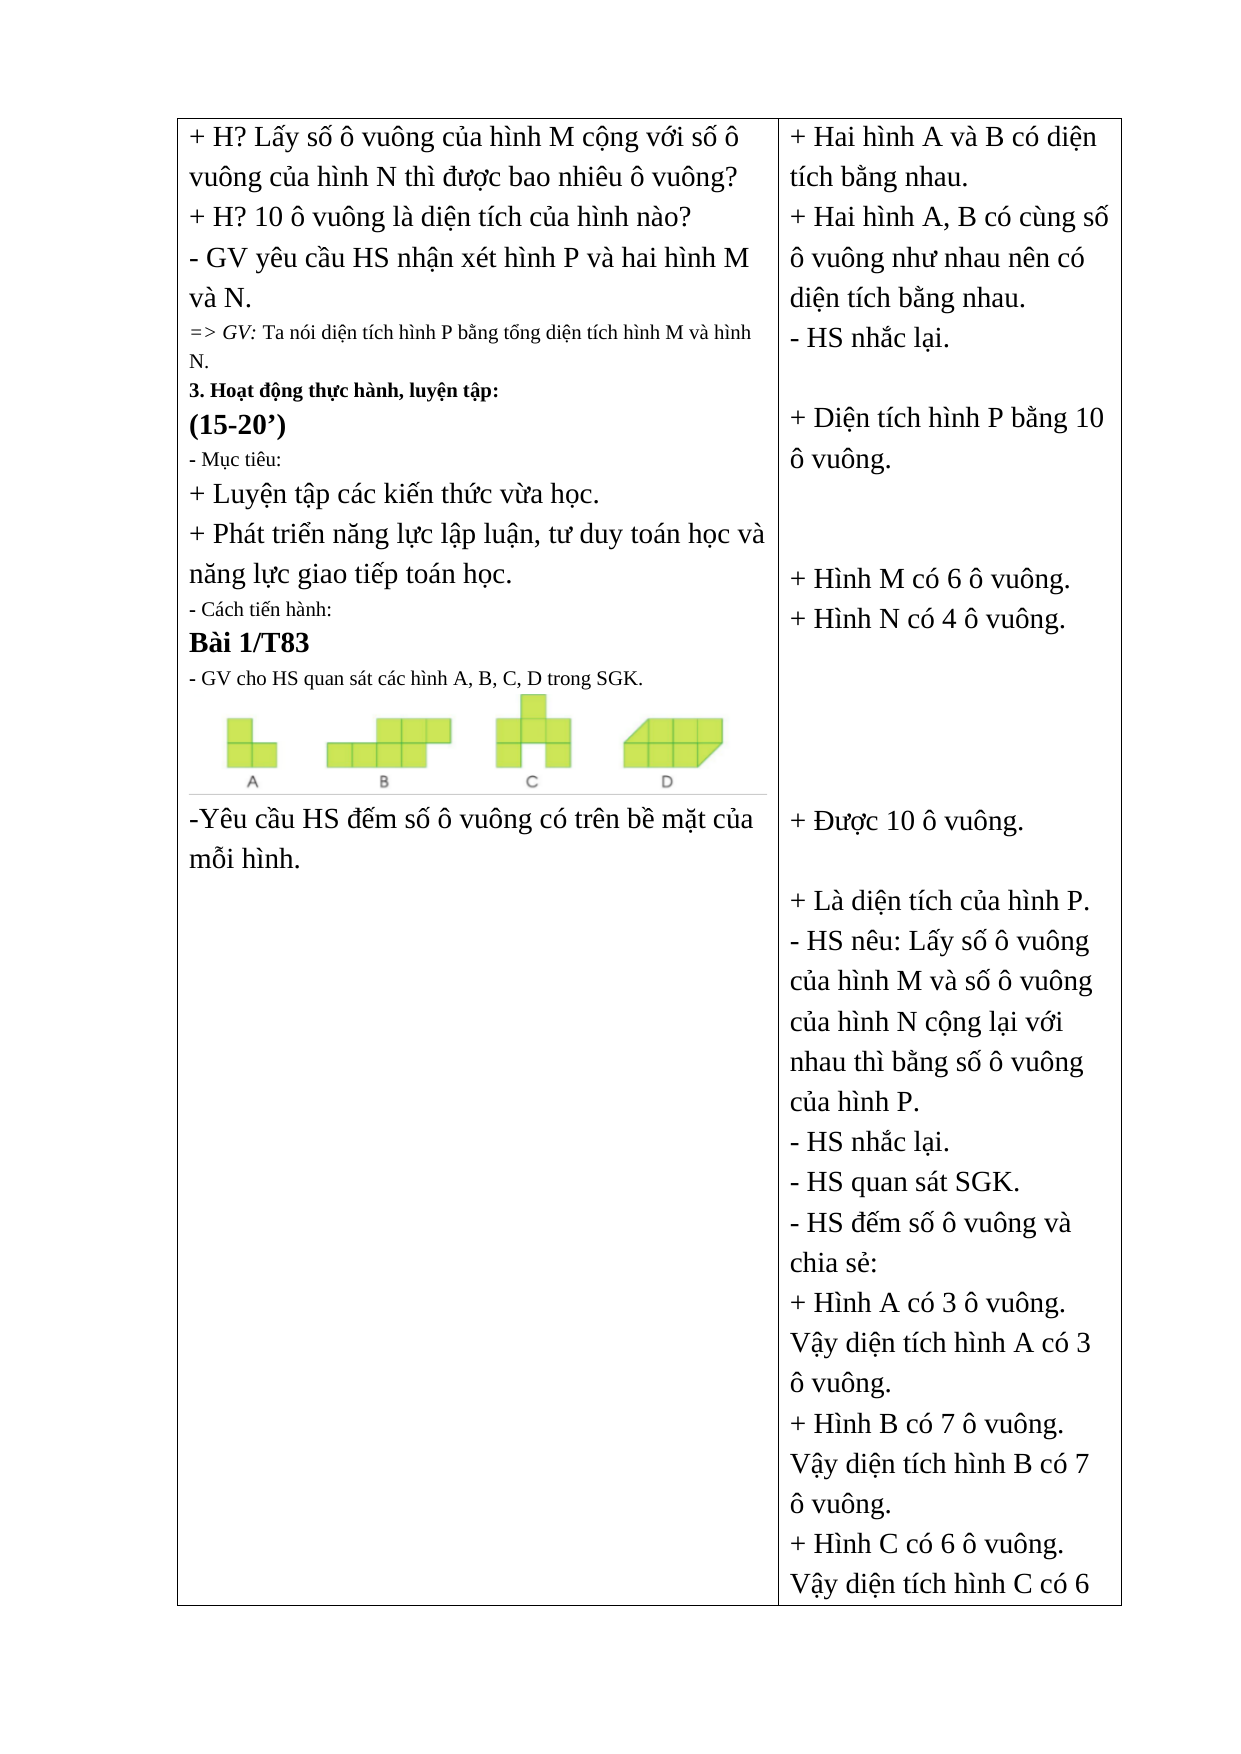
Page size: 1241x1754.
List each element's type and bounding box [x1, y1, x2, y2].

picture [188, 694, 768, 795]
table_cell [178, 119, 778, 1605]
table_cell [779, 119, 1121, 1605]
